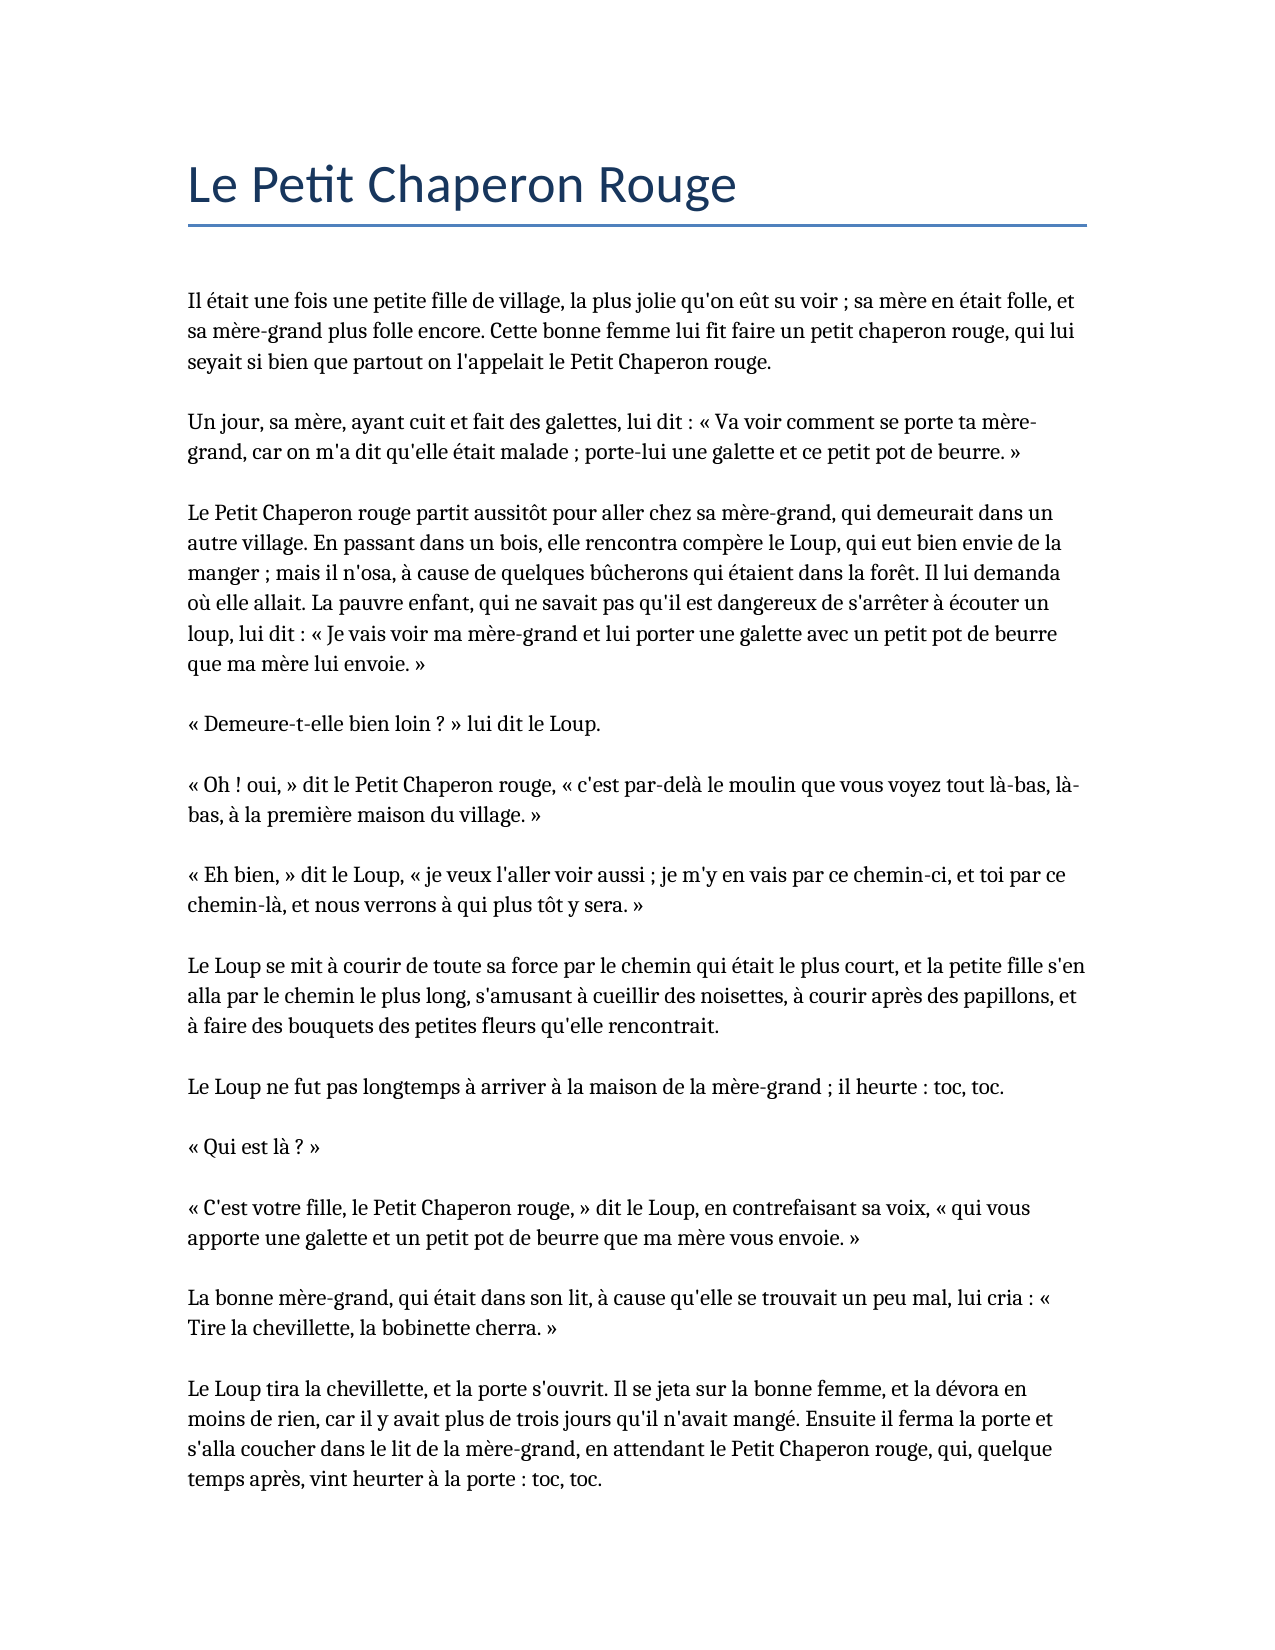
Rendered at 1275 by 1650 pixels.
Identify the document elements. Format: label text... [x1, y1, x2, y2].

title Le Petit Chaperon Rouge [187, 150, 1087, 227]
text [187, 258, 1087, 1492]
